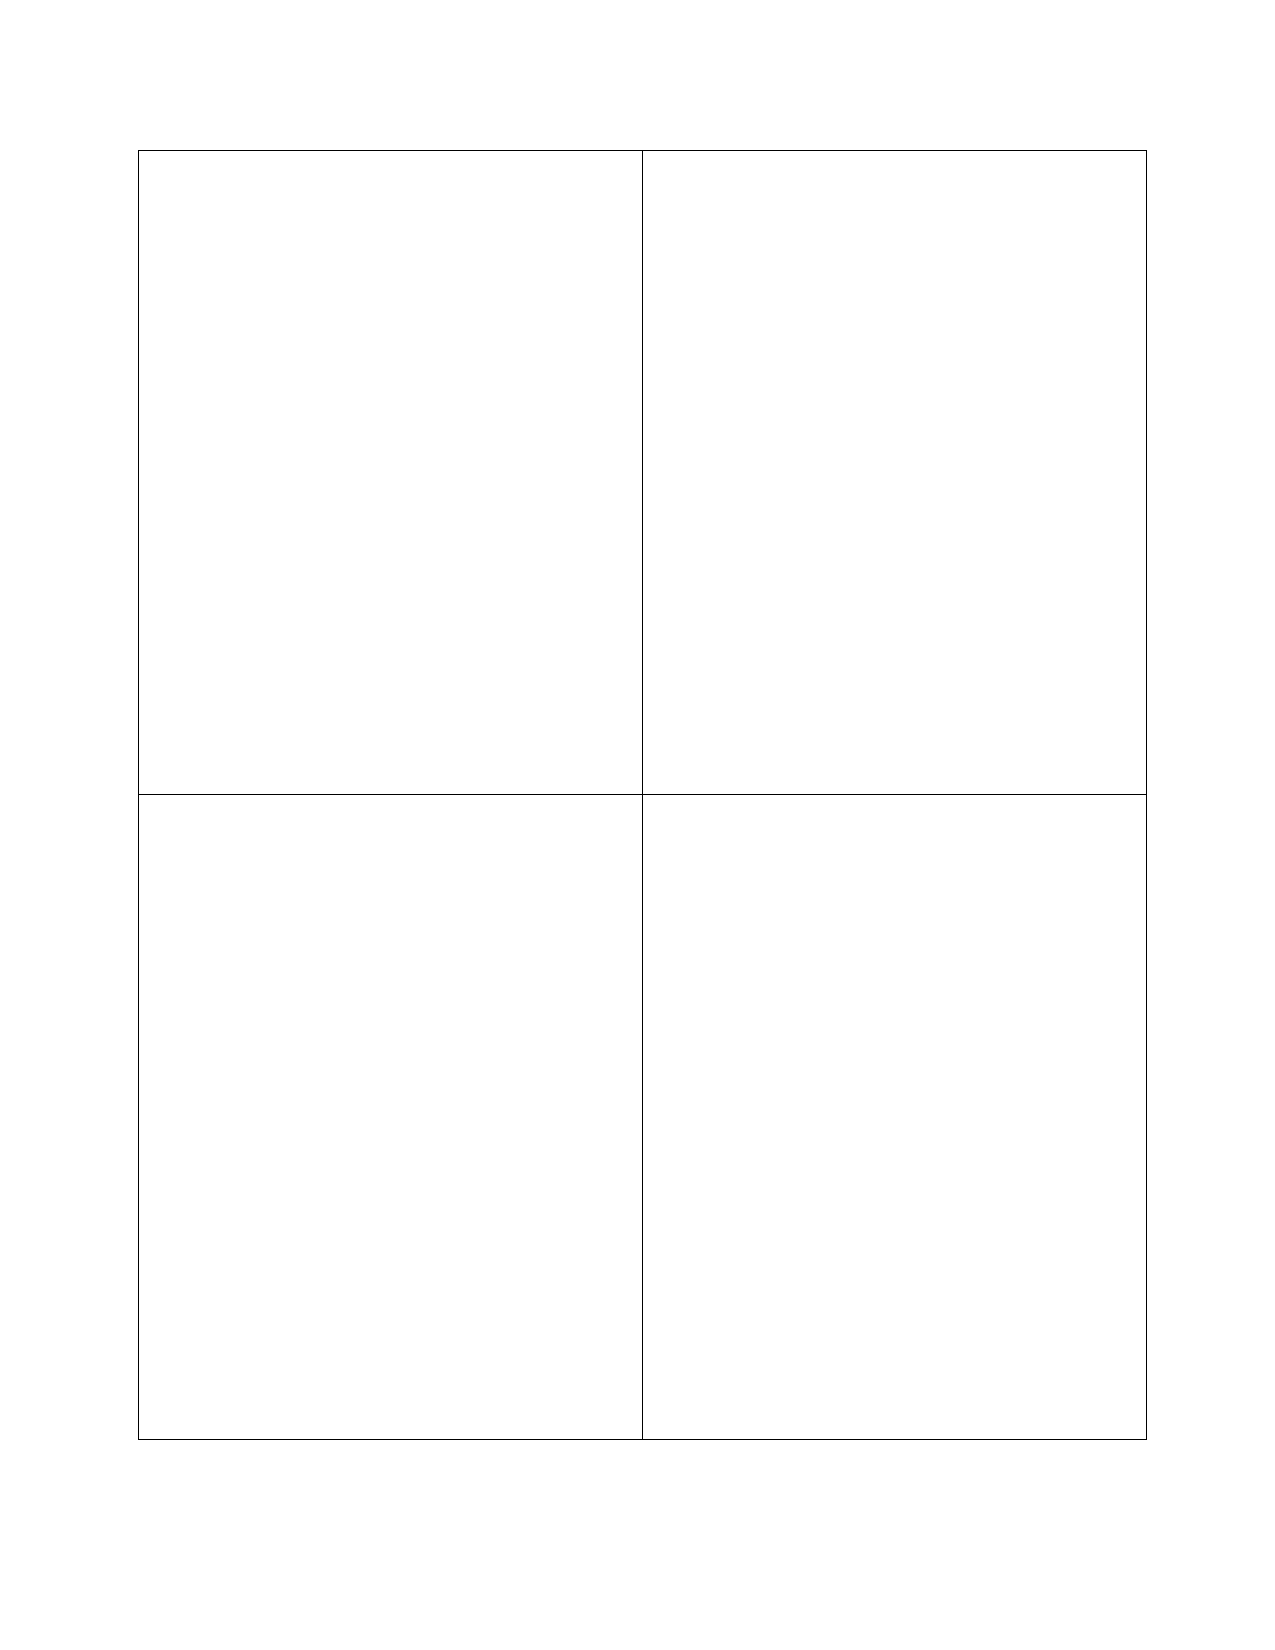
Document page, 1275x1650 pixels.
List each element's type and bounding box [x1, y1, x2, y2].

table_cell [139, 151, 642, 794]
table_cell [139, 795, 642, 1439]
table_cell [643, 151, 1146, 794]
table_cell [643, 795, 1146, 1439]
